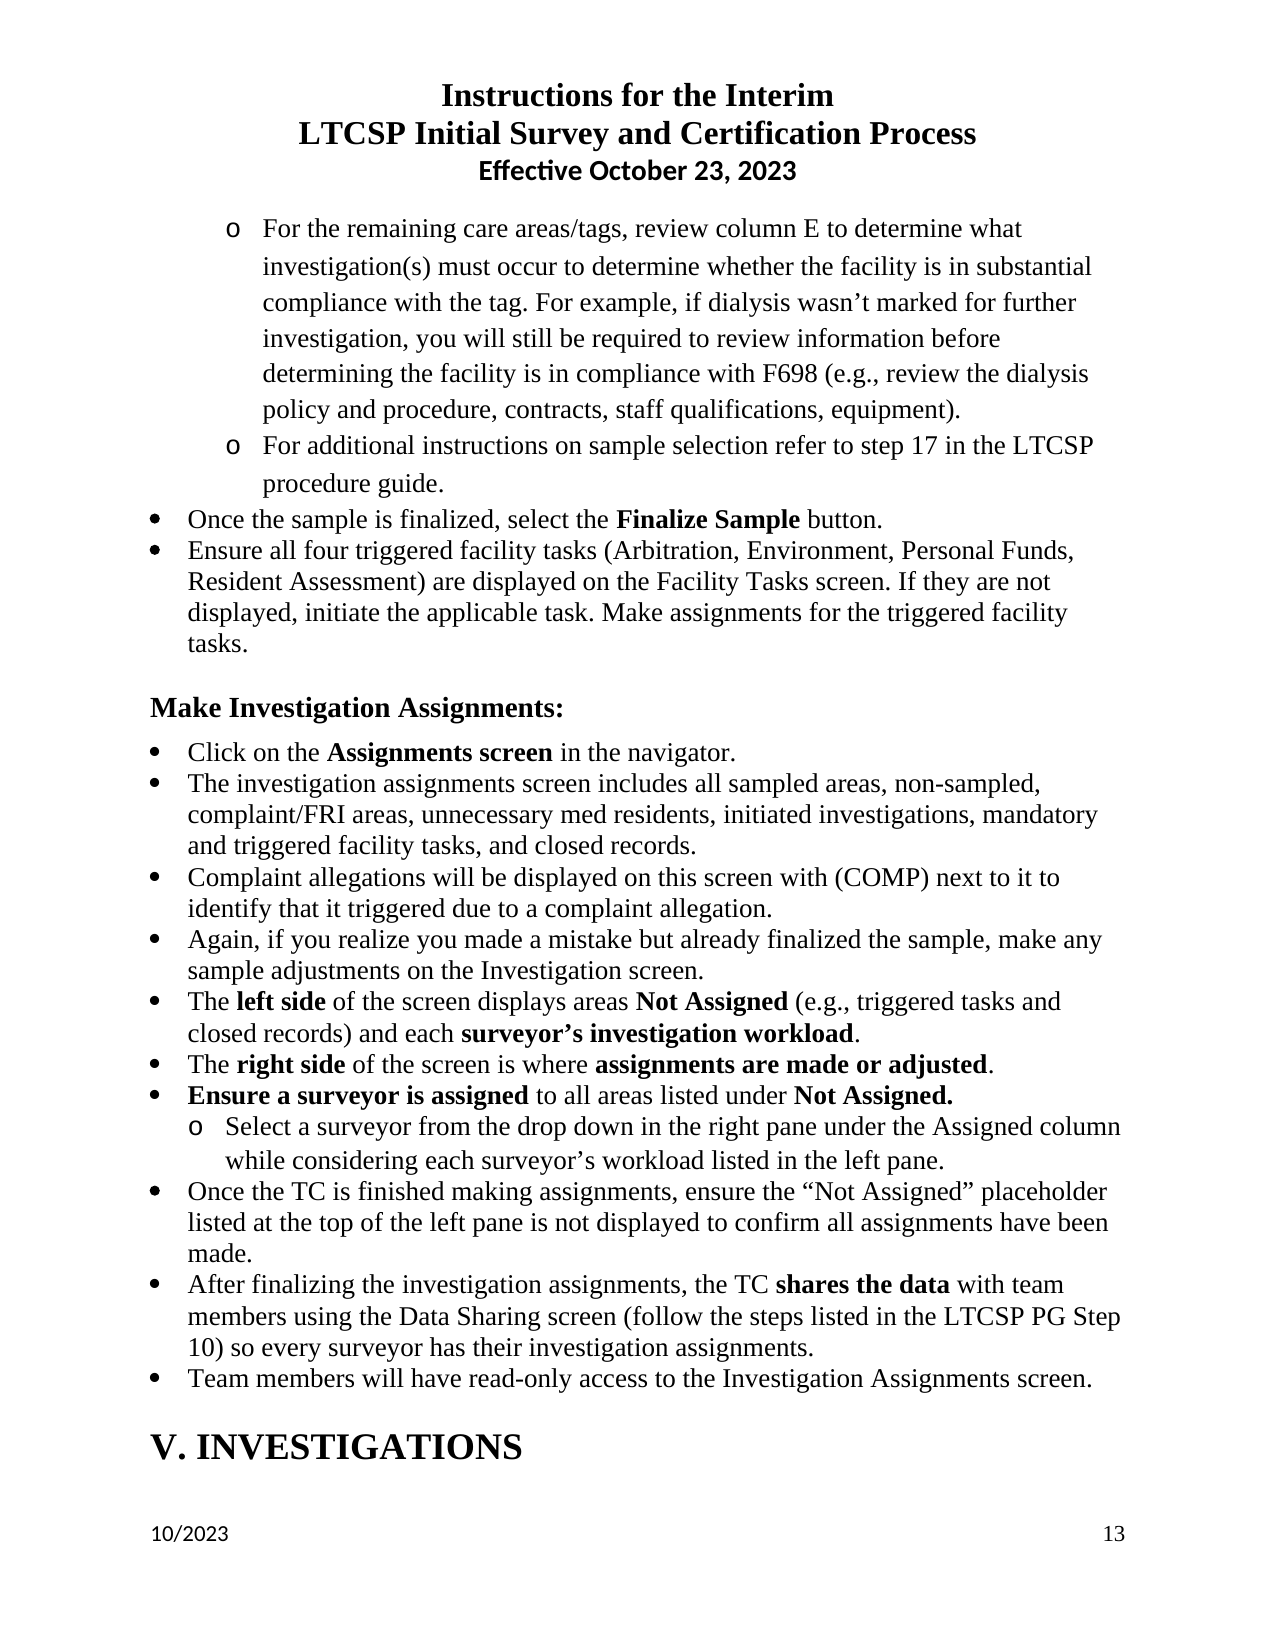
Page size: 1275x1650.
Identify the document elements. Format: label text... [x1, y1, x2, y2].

list For additional instructions on sample selection refer to step 17 in the LTCSP procedure guide. [225, 429, 1125, 498]
list Ensure a surveyor is assigned to all areas listed under Not Assigned. [150, 1079, 1125, 1110]
list Ensure all four triggered facility tasks (Arbitration, Environment, Personal Funds, Resident Assessment) are displayed on the Facility Tasks screen. If they are not displayed, initiate the applicable task. Make assignments for the triggered facility tasks. [150, 534, 1125, 659]
list For the remaining care areas/tags, review column E to determine what investigation(s) must occur to determine whether the facility is in substantial compliance with the tag. For example, if dialysis wasn’t marked for further investigation, you will still be required to review information before determining the facility is in compliance with F698 (e.g., review the dialysis policy and procedure, contracts, staff qualifications, equipment). [225, 212, 1125, 424]
list Click on the Assignments screen in the navigator. [150, 736, 1125, 767]
text Make Investigation Assignments: [150, 690, 1125, 723]
text V. INVESTIGATIONS [150, 1424, 1125, 1467]
list The left side of the screen displays areas Not Assigned (e.g., triggered tasks and closed records) and each surveyor’s investigation workload. [150, 985, 1125, 1048]
list Once the sample is finalized, select the Finalize Sample button. [150, 503, 1125, 534]
list The right side of the screen is where assignments are made or adjusted. [150, 1048, 1125, 1079]
list After finalizing the investigation assignments, the TC shares the data with team members using the Data Sharing screen (follow the steps listed in the LTCSP PG Step 10) so every surveyor has their investigation assignments. [150, 1268, 1125, 1362]
list Team members will have read-only access to the Investigation Assignments screen. [150, 1362, 1125, 1393]
list Once the TC is finished making assignments, ensure the “Not Assigned” placeholder listed at the top of the left pane is not displayed to confirm all assignments have been made. [150, 1175, 1125, 1268]
list The investigation assignments screen includes all sampled areas, non-sampled, complaint/FRI areas, unnecessary med residents, initiated investigations, mandatory and triggered facility tasks, and closed records. [150, 767, 1125, 861]
list Again, if you realize you made a mistake but already finalized the sample, make any sample adjustments on the Investigation screen. [150, 923, 1125, 985]
list Select a surveyor from the drop down in the right pane under the Assigned column while considering each surveyor’s workload listed in the left pane. [187, 1110, 1125, 1175]
list Complaint allegations will be displayed on this screen with (COMP) next to it to identify that it triggered due to a complaint allegation. [150, 861, 1125, 923]
